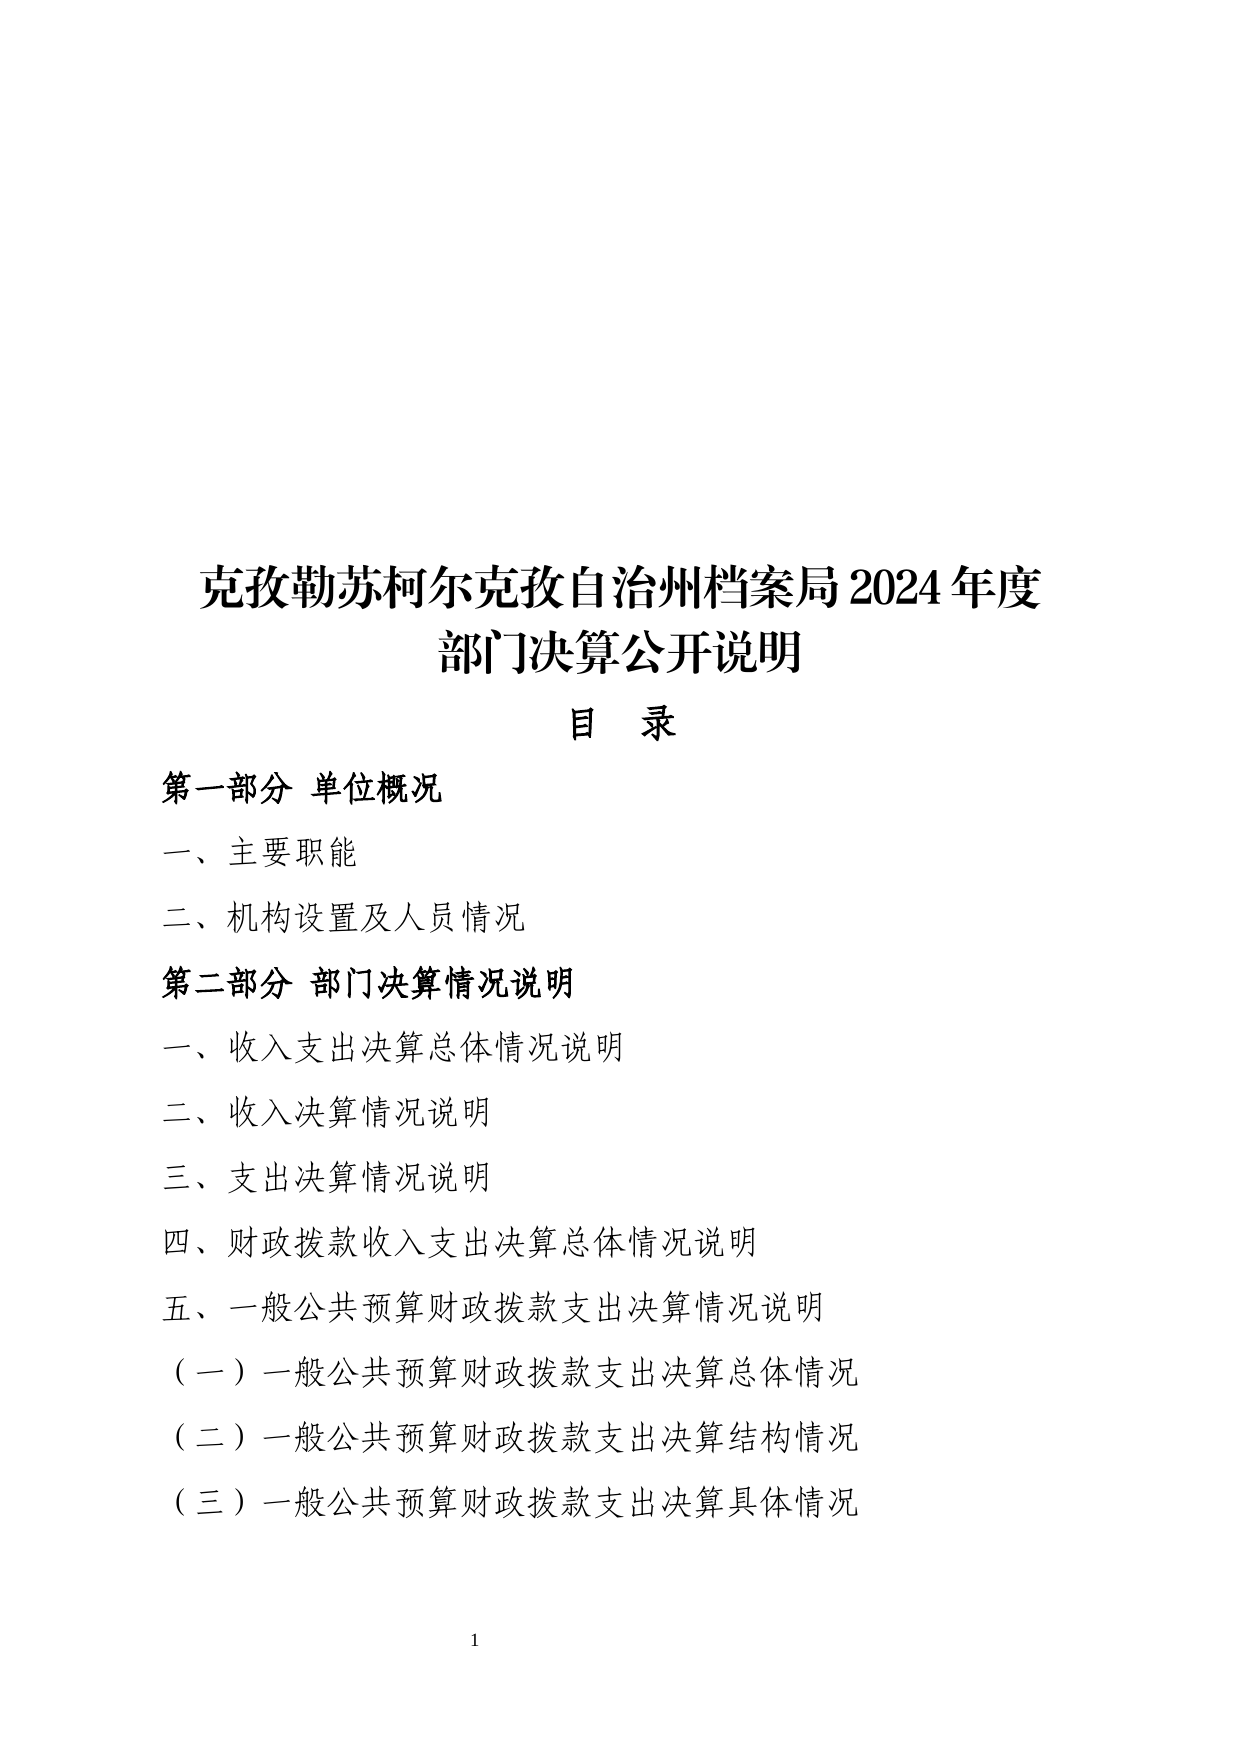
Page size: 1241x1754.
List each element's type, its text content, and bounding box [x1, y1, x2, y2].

text 二、机构设置及人员情况 [159, 883, 1081, 948]
text 三、支出决算情况说明 [159, 1143, 1081, 1208]
text 第二部分 部门决算情况说明 [159, 948, 1081, 1013]
text 部门决算公开说明 [159, 623, 1081, 688]
text 四、财政拨款收入支出决算总体情况说明 [159, 1208, 1081, 1273]
text 克孜勒苏柯尔克孜自治州档案局2024年度 [159, 558, 1081, 623]
text 第一部分 单位概况 [159, 753, 1081, 818]
text 五、一般公共预算财政拨款支出决算情况说明 [159, 1273, 1081, 1338]
text （一）一般公共预算财政拨款支出决算总体情况 [159, 1338, 1081, 1403]
text 一、收入支出决算总体情况说明 [159, 1013, 1081, 1078]
text （三）一般公共预算财政拨款支出决算具体情况 [159, 1468, 1081, 1533]
text 一、主要职能 [159, 818, 1081, 883]
text 二、收入决算情况说明 [159, 1078, 1081, 1143]
text 目 录 [159, 688, 1081, 753]
text （二）一般公共预算财政拨款支出决算结构情况 [159, 1403, 1081, 1468]
